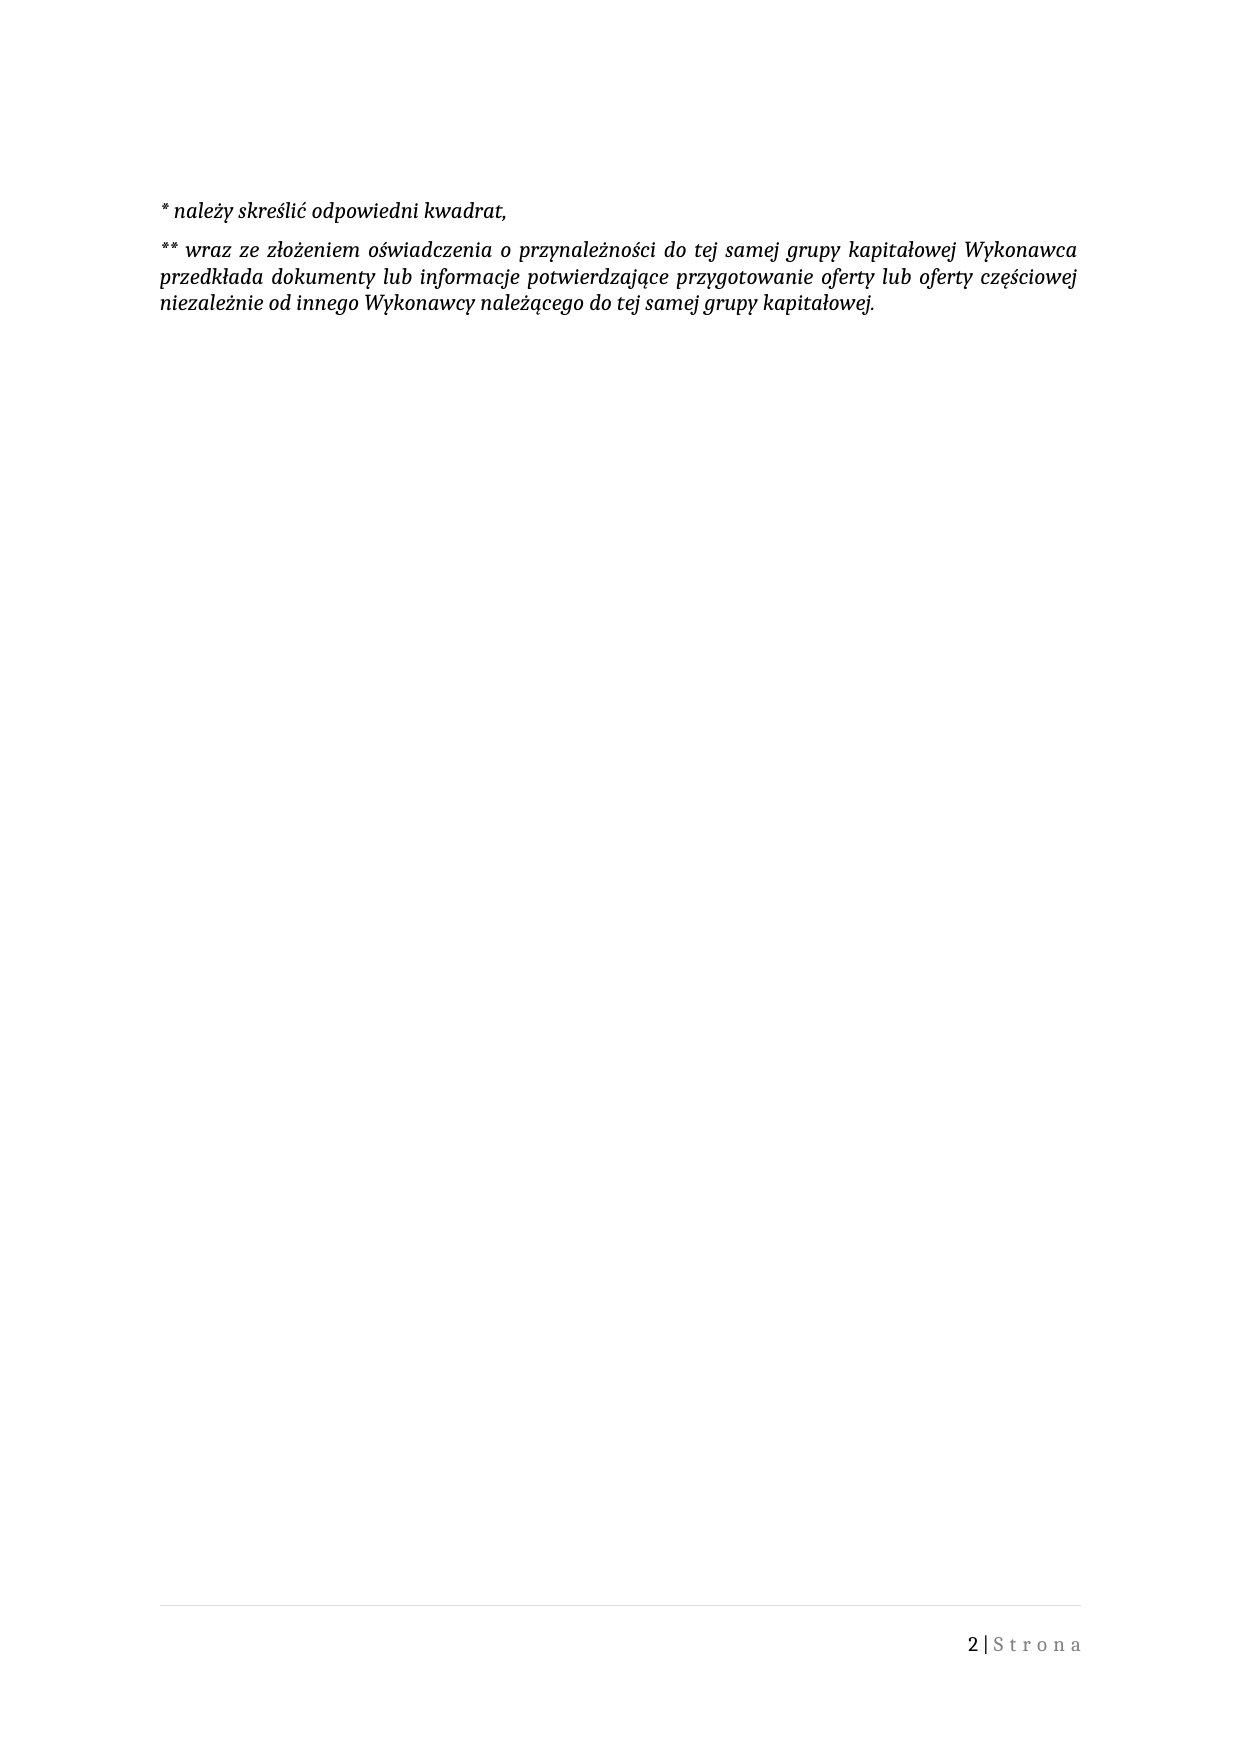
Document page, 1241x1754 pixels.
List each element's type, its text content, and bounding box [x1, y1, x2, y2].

text ** wraz ze złożeniem oświadczenia o przynależności do tej samej grupy kapitałowej Wykonawca przedkłada dokumenty lub informacje potwierdzające przygotowanie oferty lub oferty częściowej niezależnie od innego Wykonawcy należącego do tej samej grupy kapitałowej. [159, 237, 1081, 316]
text * należy skreślić odpowiedni kwadrat, [159, 198, 1081, 225]
